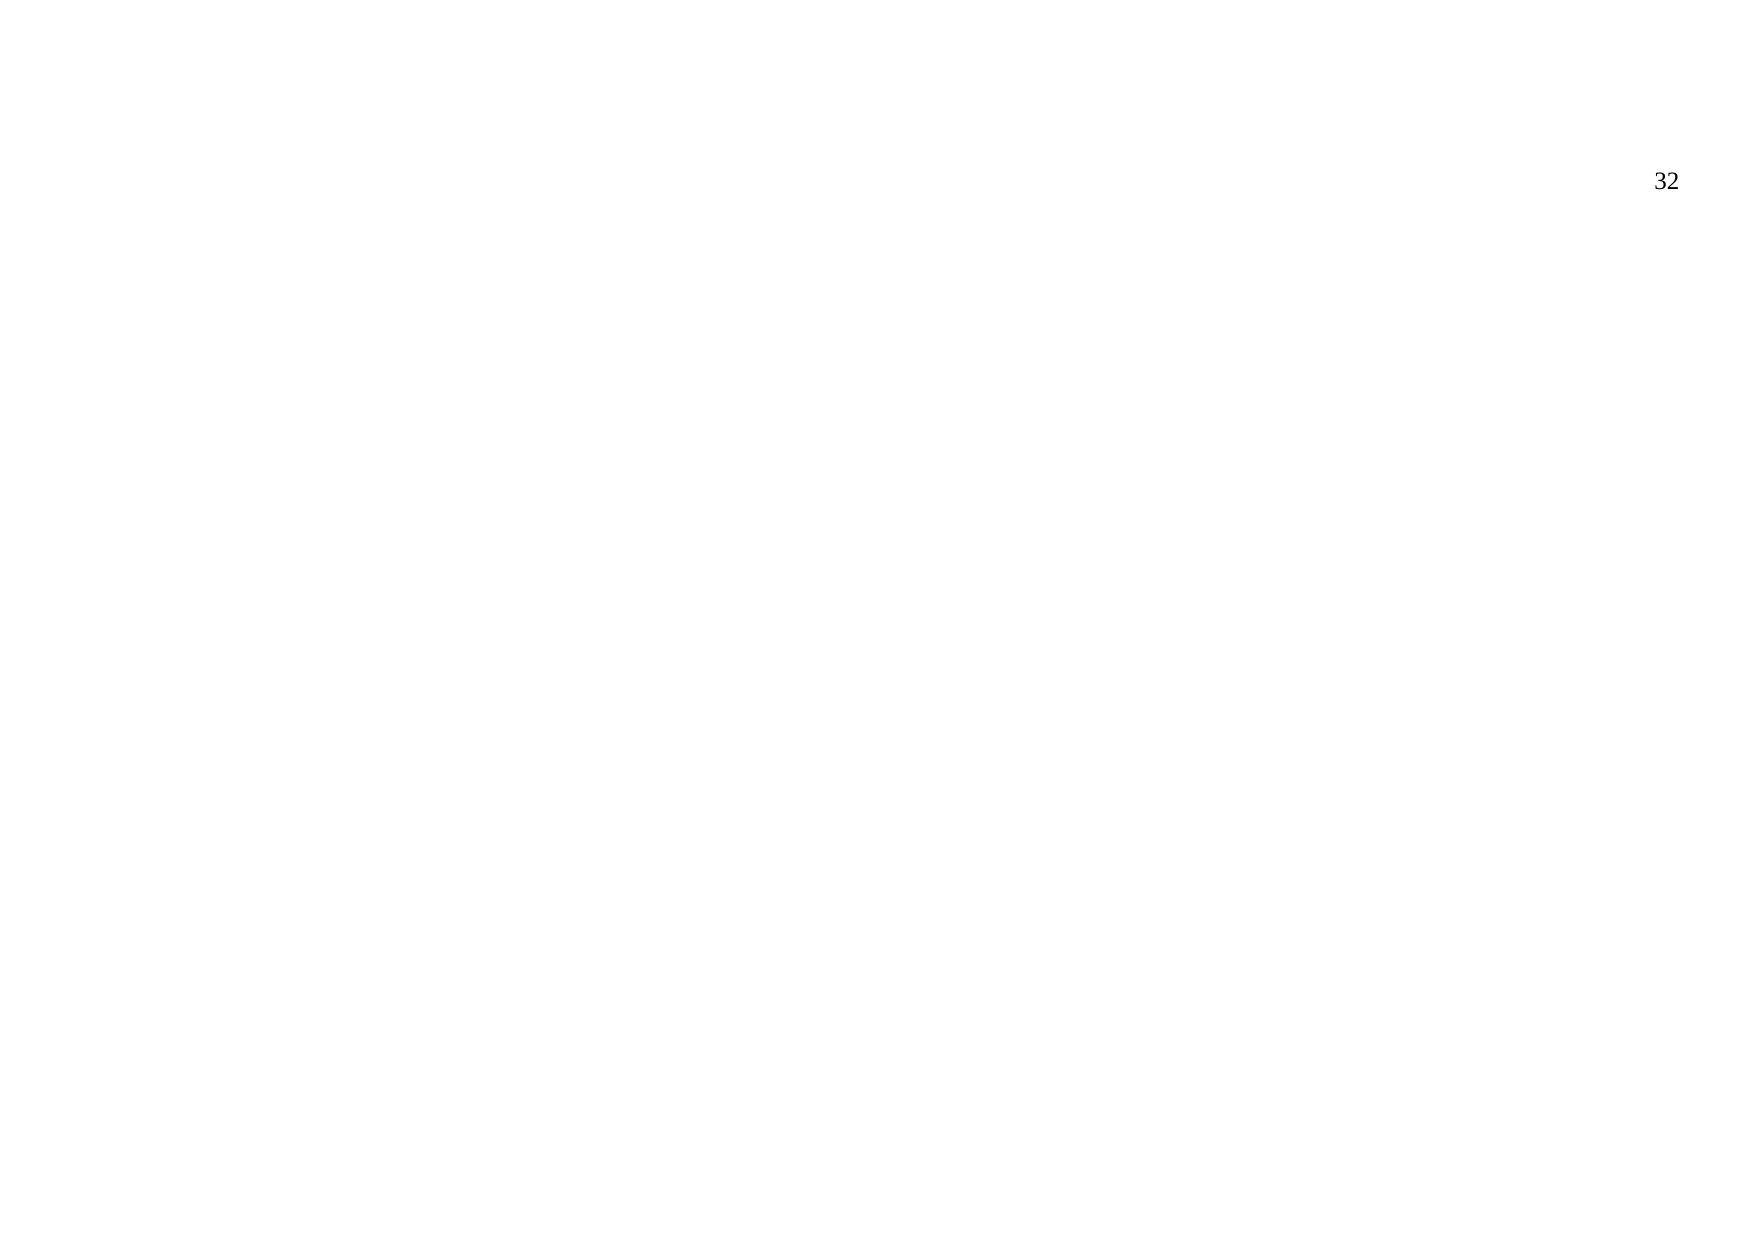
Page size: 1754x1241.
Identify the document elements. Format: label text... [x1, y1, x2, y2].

subtitle 32 [102, 166, 1679, 195]
